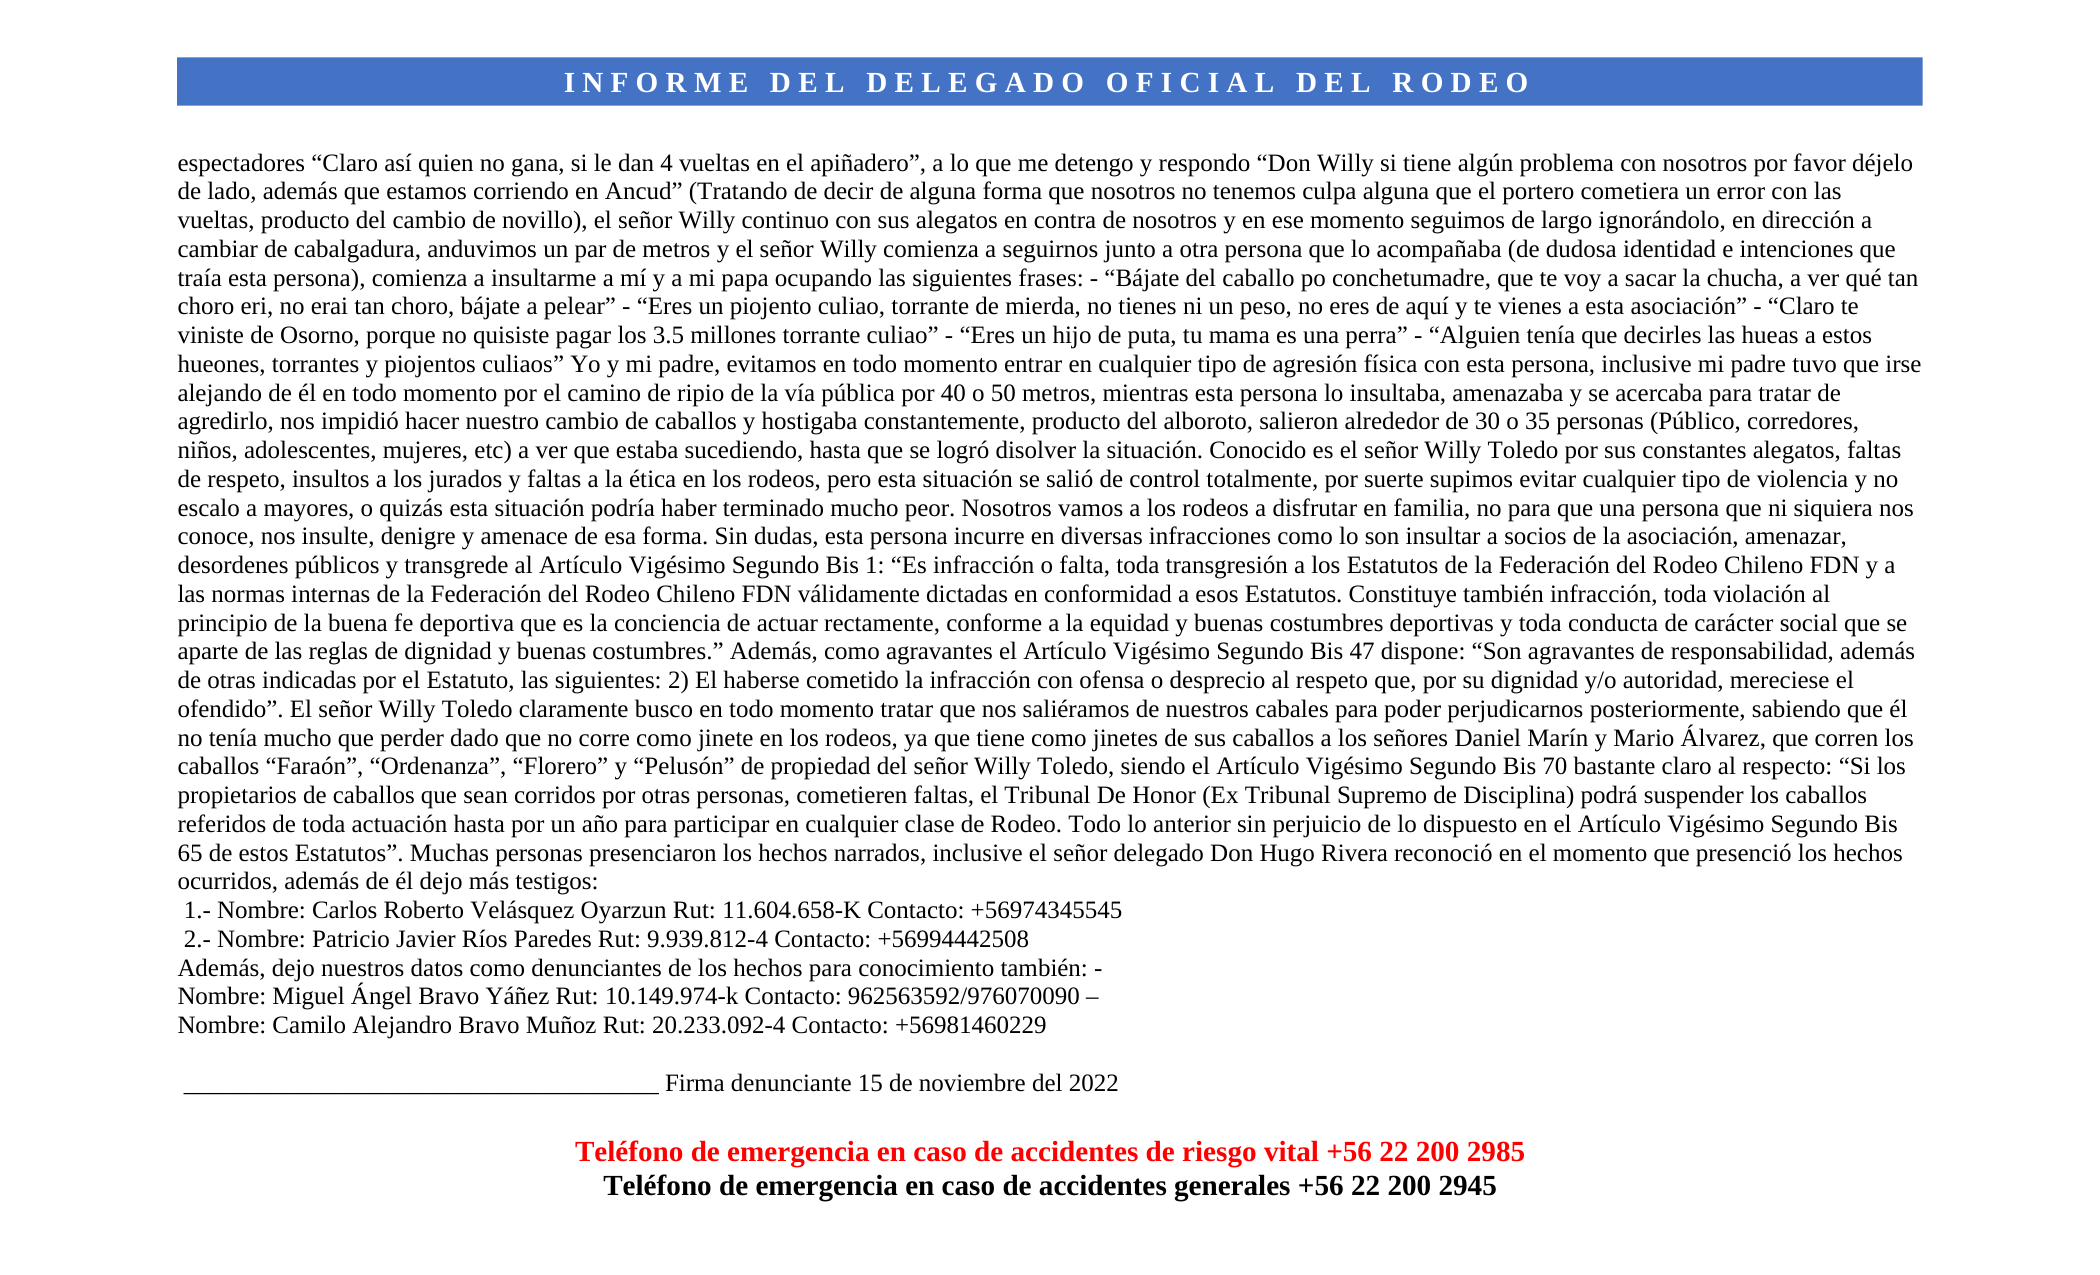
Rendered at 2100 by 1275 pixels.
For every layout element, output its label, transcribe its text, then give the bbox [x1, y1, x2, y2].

text Además, dejo nuestros datos como denunciantes de los hechos para conocimiento también: - [177, 953, 1923, 981]
text Nombre: Miguel Ángel Bravo Yáñez Rut: 10.149.974-k Contacto: 962563592/976070090 – [177, 981, 1923, 1010]
text 1.- Nombre: Carlos Roberto Velásquez Oyarzun Rut: 11.604.658-K Contacto: +56974345545 [177, 895, 1923, 924]
text 2.- Nombre: Patricio Javier Ríos Paredes Rut: 9.939.812-4 Contacto: +56994442508 [177, 924, 1923, 953]
text ______________________________________ Firma denunciante 15 de noviembre del 2022 [177, 1068, 1923, 1096]
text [177, 148, 1923, 895]
text Nombre: Camilo Alejandro Bravo Muñoz Rut: 20.233.092-4 Contacto: +56981460229 [177, 1010, 1923, 1039]
